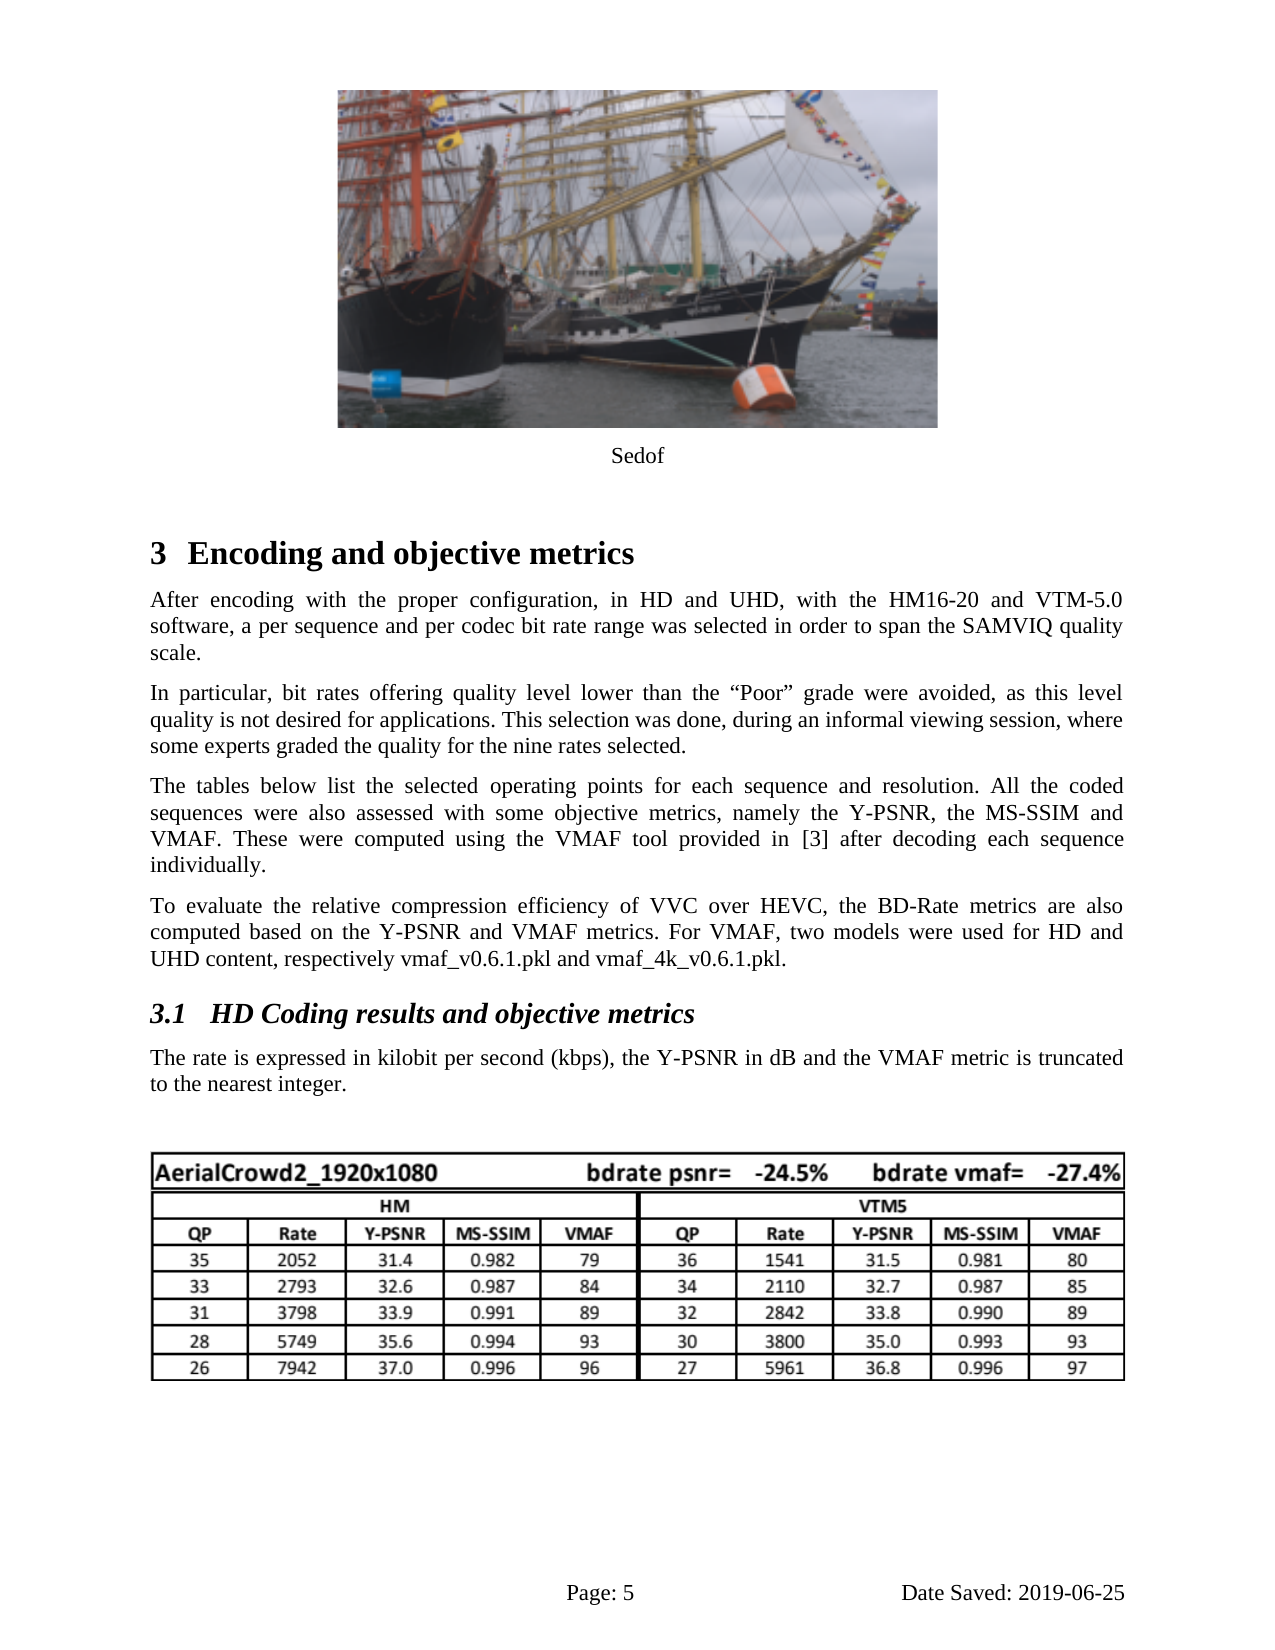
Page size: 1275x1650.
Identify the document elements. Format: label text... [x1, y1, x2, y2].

text In particular, bit rates offering quality level lower than the “Poor” grade were avoided, as this level quality is not desired for applications. This selection was done, during an informal viewing session, where some experts graded the quality for the nine rates selected. [150, 679, 1125, 758]
picture [337, 90, 938, 428]
text The rate is expressed in kilobit per second (kbps), the Y-PSNR in dB and the VMAF metric is truncated to the nearest integer. [150, 1044, 1125, 1097]
subtitle Encoding and objective metrics [150, 533, 1125, 572]
text To evaluate the relative compression efficiency of VVC over HEVC, the BD-Rate metrics are also computed based on the Y-PSNR and VMAF metrics. For VMAF, two models were used for HD and UHD content, respectively vmaf_v0.6.1.pkl and vmaf_4k_v0.6.1.pkl. [150, 892, 1125, 971]
text The tables below list the selected operating points for each sequence and resolution. All the coded sequences were also assessed with some objective metrics, namely the Y-PSNR, the MS-SSIM and VMAF. These were computed using the VMAF tool provided in [3] after decoding each sequence individually. [150, 772, 1125, 878]
subtitle HD Coding results and objective metrics [150, 996, 1125, 1030]
text Sedof [150, 442, 1125, 468]
text After encoding with the proper configuration, in HD and UHD, with the HM16-20 and VTM-5.0 software, a per sequence and per codec bit rate range was selected in order to span the SAMVIQ quality scale. [150, 586, 1125, 665]
